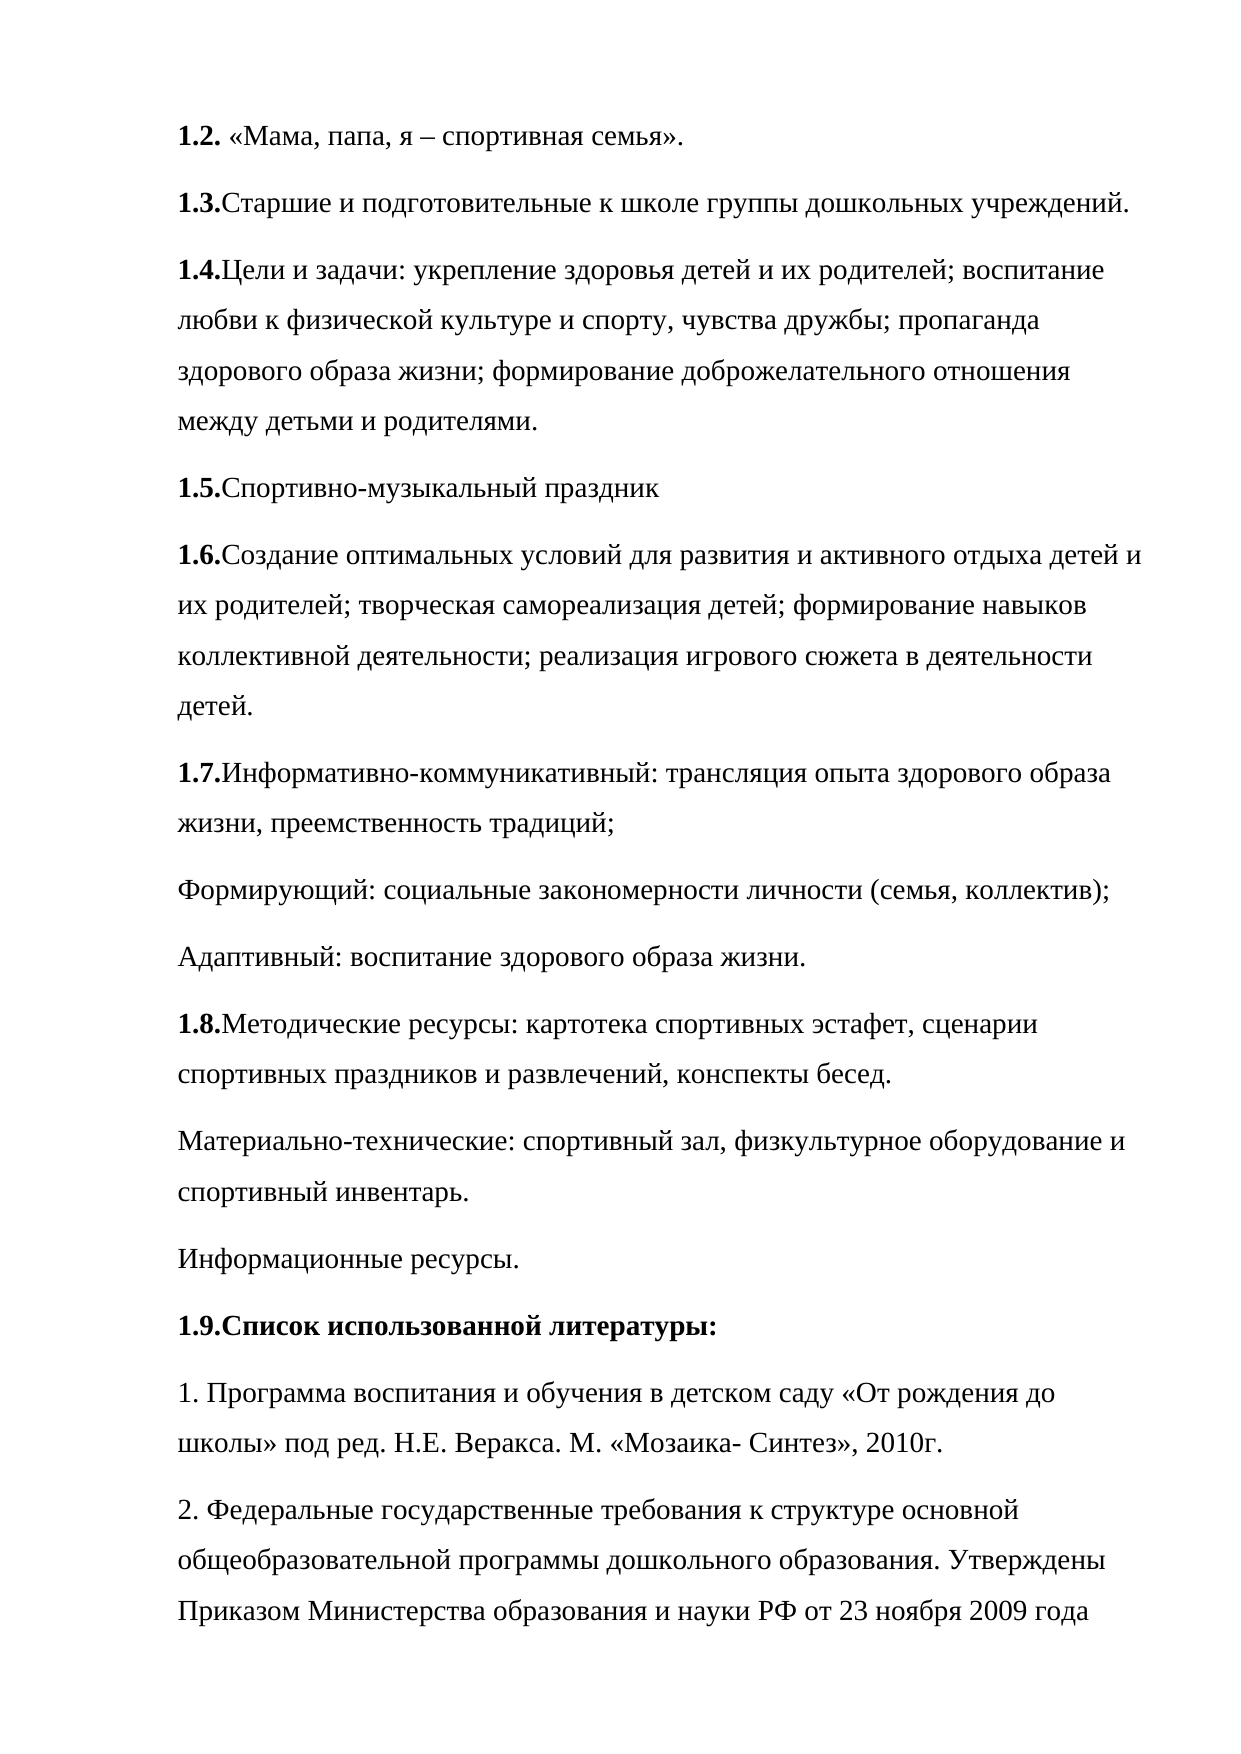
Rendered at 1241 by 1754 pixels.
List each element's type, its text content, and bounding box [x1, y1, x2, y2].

text Формирующий: социальные закономерности личности (семья, коллектив); [177, 872, 1152, 906]
text Адаптивный: воспитание здорового образа жизни. [177, 939, 1152, 973]
text 1.5.Спортивно-музыкальный праздник [177, 470, 1152, 503]
text 1.2. «Мама, папа, я – спортивная семья». [177, 118, 1152, 152]
text 1.4.Цели и задачи: укрепление здоровья детей и их родителей; воспитание любви к физической культуре и спорту, чувства дружбы; пропаганда здорового образа жизни; формирование доброжелательного отношения между детьми и родителями. [177, 252, 1152, 437]
text 1.3.Старшие и подготовительные к школе группы дошкольных учреждений. [177, 185, 1152, 219]
text 2. Федеральные государственные требования к структуре основной общеобразовательной программы дошкольного образования. Утверждены Приказом Министерства образования и науки РФ от 23 ноября 2009 года [177, 1492, 1152, 1626]
text 1.8.Методические ресурсы: картотека спортивных эстафет, сценарии спортивных праздников и развлечений, конспекты бесед. [177, 1006, 1152, 1090]
text Материально-технические: спортивный зал, физкультурное оборудование и спортивный инвентарь. [177, 1123, 1152, 1207]
text Информационные ресурсы. [177, 1241, 1152, 1274]
text 1.6.Создание оптимальных условий для развития и активного отдыха детей и их родителей; творческая самореализация детей; формирование навыков коллективной деятельности; реализация игрового сюжета в деятельности детей. [177, 537, 1152, 721]
text 1. Программа воспитания и обучения в детском саду «От рождения до школы» под ред. Н.Е. Веракса. М. «Мозаика- Синтез», 2010г. [177, 1375, 1152, 1458]
text 1.9.Список использованной литературы: [177, 1308, 1152, 1341]
text 1.7.Информативно-коммуникативный: трансляция опыта здорового образа жизни, преемственность традиций; [177, 755, 1152, 839]
